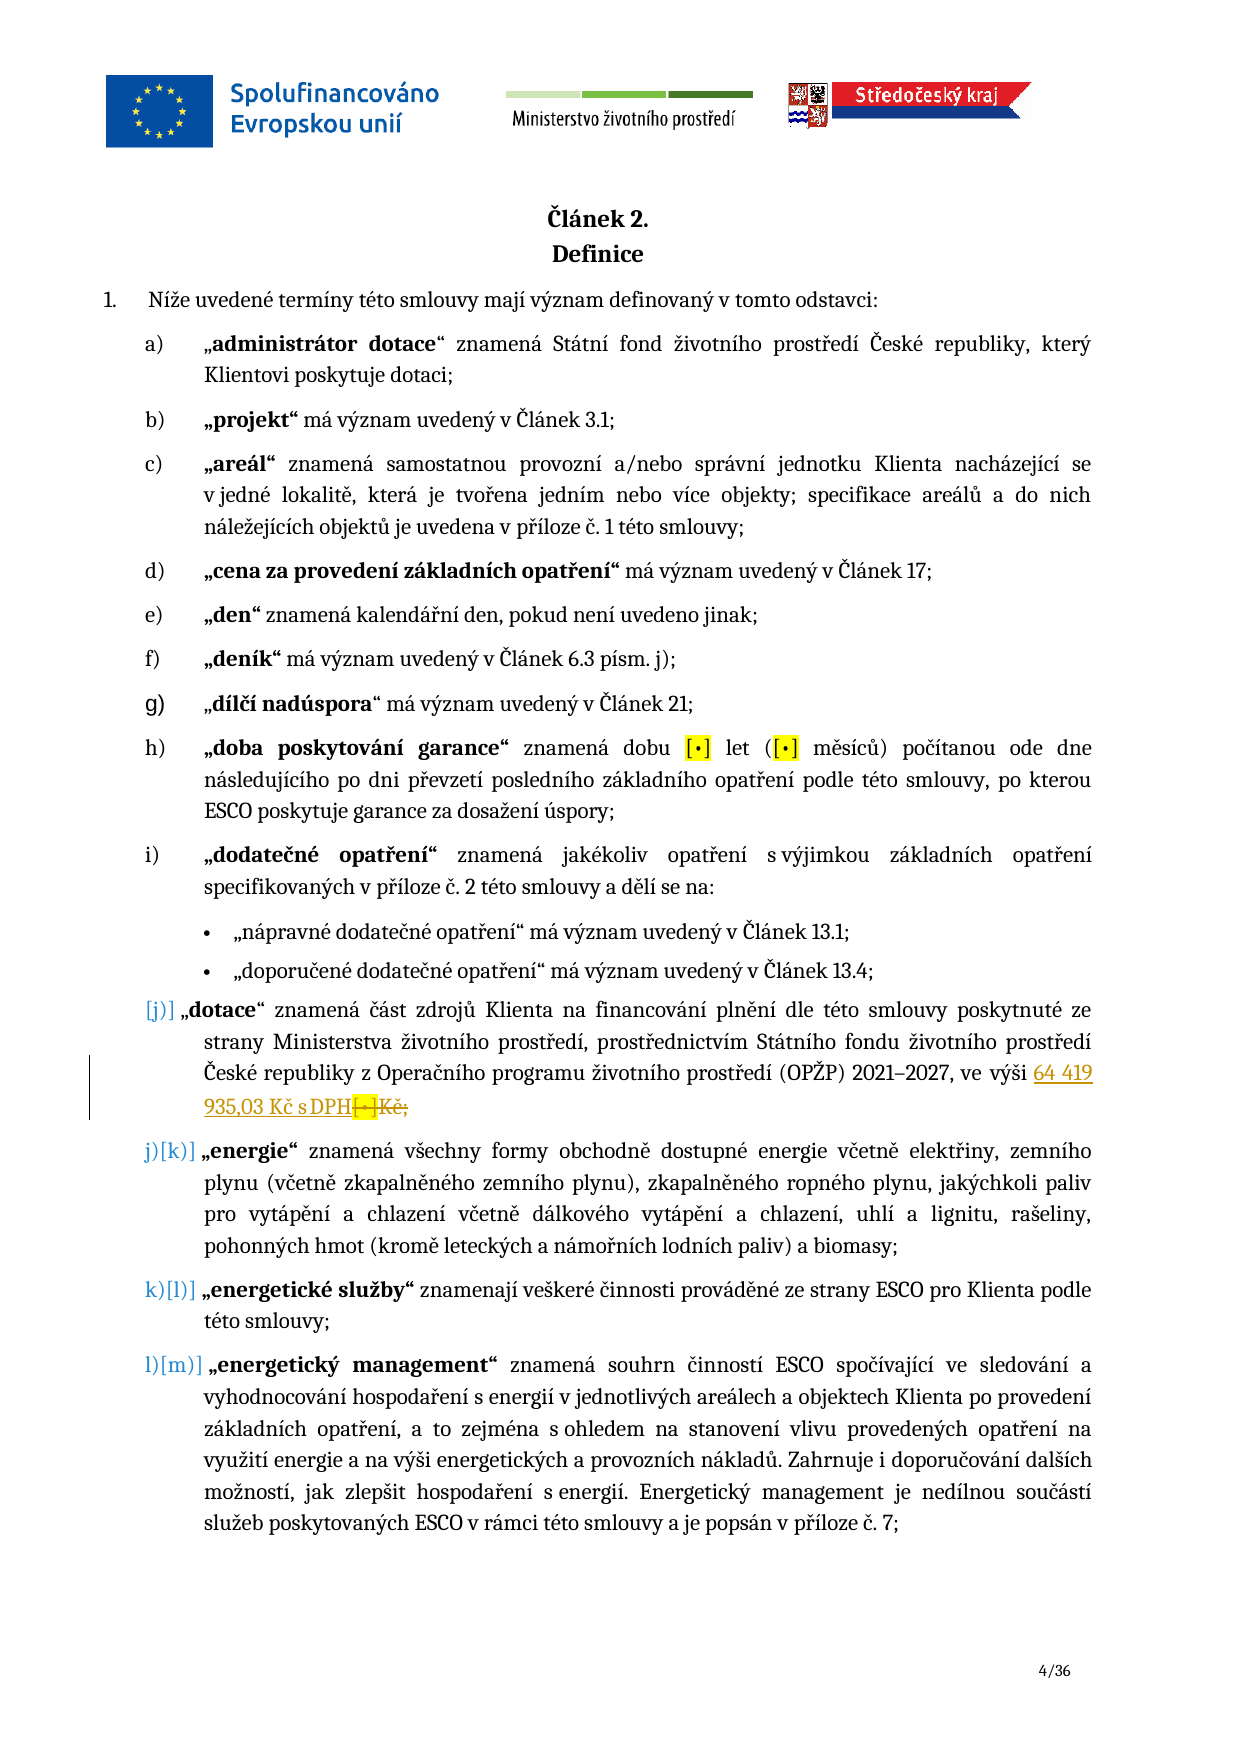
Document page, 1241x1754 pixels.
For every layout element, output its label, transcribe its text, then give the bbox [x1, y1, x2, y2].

subtitle „administrátor dotace“ znamená Státní fond životního prostředí České republiky, který Klientovi poskytuje dotaci; [145, 331, 1092, 389]
subtitle „energetický management“ znamená souhrn činností ESCO spočívající ve sledování a vyhodnocování hospodaření s energií v jednotlivých areálech a objektech Klienta po provedení základních opatření, a to zejména s ohledem na stanovení vlivu provedených opatření na využití energie a na výši energetických a provozních nákladů. Zahrnuje i doporučování dalších možností, jak zlepšit hospodaření s energií. Energetický management je nedílnou součástí služeb poskytovaných ESCO v rámci této smlouvy a je popsán v příloze č. 7; [145, 1352, 1092, 1536]
subtitle „areál“ znamená samostatnou provozní a/nebo správní jednotku Klienta nacházející se v jedné lokalitě, která je tvořena jedním nebo více objekty; specifikace areálů a do nich náležejících objektů je uvedena v příloze č. 1 této smlouvy; [145, 450, 1092, 540]
subtitle „energie“ znamená všechny formy obchodně dostupné energie včetně elektřiny, zemního plynu (včetně zkapalněného zemního plynu), zkapalněného ropného plynu, jakýchkoli paliv pro vytápění a chlazení včetně dálkového vytápění a chlazení, uhlí a lignitu, rašeliny, pohonných hmot (kromě leteckých a námořních lodních paliv) a biomasy; [145, 1138, 1092, 1259]
subtitle „projekt“ má význam uvedený v Článek 3.1; [145, 406, 1092, 433]
subtitle „doba poskytování garance“ znamená dobu [•] let ([•] měsíců) počítanou ode dne následujícího po dni převzetí posledního základního opatření podle této smlouvy, po kterou ESCO poskytuje garance za dosažení úspory; [145, 735, 1092, 824]
subtitle „dotace“ znamená část zdrojů Klienta na financování plnění dle této smlouvy poskytnuté ze strany Ministerstva životního prostředí, prostřednictvím Státního fondu životního prostředí České republiky z Operačního programu životního prostředí (OPŽP) 2021–2027, ve výši [145, 997, 1092, 1120]
picture [103, 73, 1048, 148]
subtitle „dodatečné opatření“ znamená jakékoliv opatření s výjimkou základních opatření specifikovaných v příloze č. 2 této smlouvy a dělí se na: [145, 842, 1092, 900]
text „doporučené dodatečné opatření“ má význam uvedený v Článek 13.4; [204, 951, 1092, 984]
subtitle „dílčí nadúspora“ má význam uvedený v Článek 21; [145, 690, 1092, 717]
subtitle „energetické služby“ znamenají veškeré činnosti prováděné ze strany ESCO pro Klienta podle této smlouvy; [145, 1277, 1092, 1334]
subtitle Níže uvedené termíny této smlouvy mají význam definovaný v tomto odstavci: [103, 287, 1092, 313]
text „nápravné dodatečné opatření“ má význam uvedený v Článek 13.1; [204, 911, 1092, 945]
subtitle „den“ znamená kalendářní den, pokud není uvedeno jinak; [145, 602, 1092, 628]
subtitle „cena za provedení základních opatření“ má význam uvedený v Článek 17; [145, 558, 1092, 584]
subtitle Definice [103, 205, 1092, 268]
subtitle „deník“ má význam uvedený v Článek 6.3 písm. j); [145, 646, 1092, 672]
